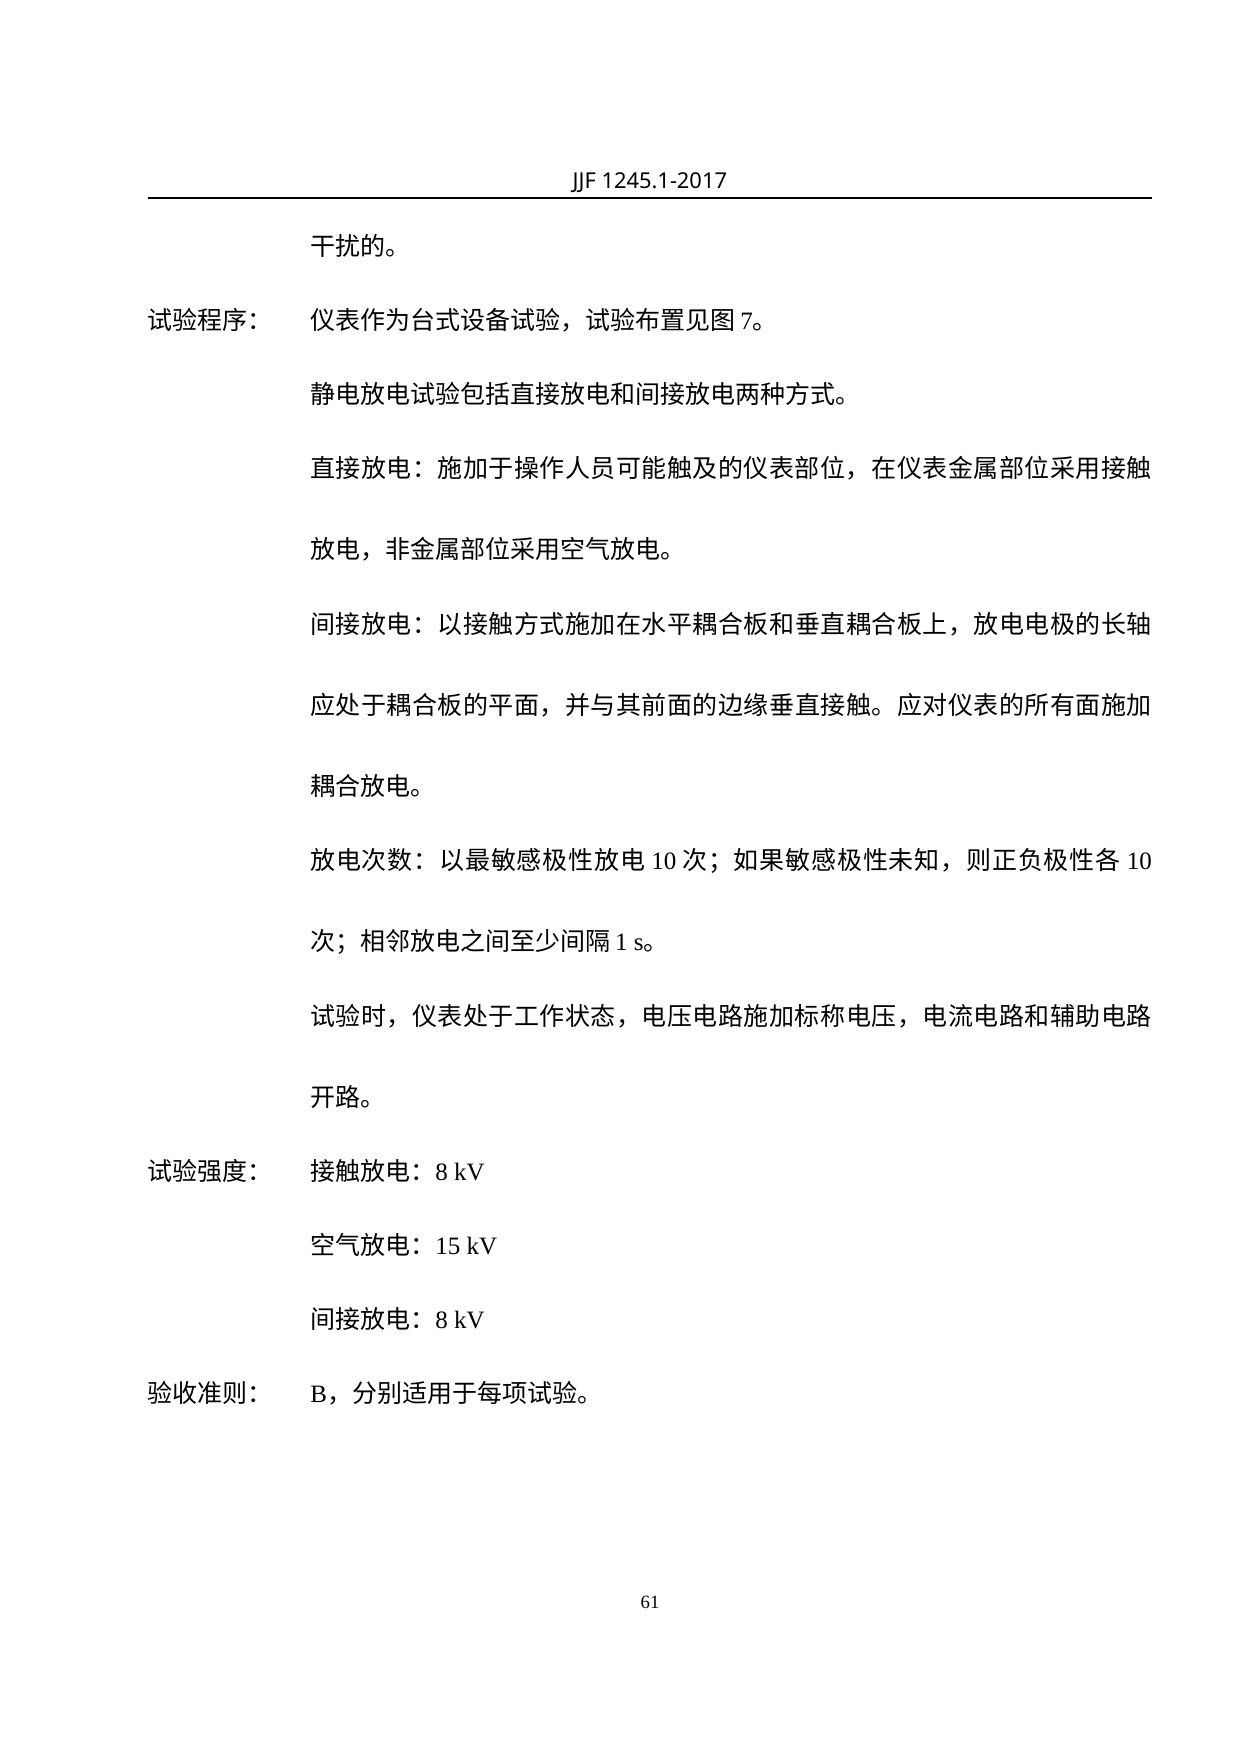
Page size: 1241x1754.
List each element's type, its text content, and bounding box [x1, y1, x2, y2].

text 试验强度： 接触放电：8 kV [148, 1137, 1152, 1202]
text 试验程序： 仪表作为台式设备试验，试验布置见图7。 [148, 286, 1152, 351]
text 直接放电：施加于操作人员可能触及的仪表部位，在仪表金属部位采用接触放电，非金属部位采用空气放电。 [310, 434, 1152, 581]
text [148, 212, 1152, 277]
text 放电次数：以最敏感极性放电10次；如果敏感极性未知，则正负极性各10次；相邻放电之间至少间隔1 s。 [310, 826, 1152, 972]
text 试验时，仪表处于工作状态，电压电路施加标称电压，电流电路和辅助电路开路。 [310, 982, 1152, 1128]
text 间接放电：8 kV [148, 1285, 1152, 1350]
text 空气放电：15 kV [148, 1211, 1152, 1276]
text 间接放电：以接触方式施加在水平耦合板和垂直耦合板上，放电电极的长轴应处于耦合板的平面，并与其前面的边缘垂直接触。应对仪表的所有面施加耦合放电。 [310, 590, 1152, 817]
text 静电放电试验包括直接放电和间接放电两种方式。 [310, 360, 1152, 425]
text 验收准则： B，分别适用于每项试验。 [148, 1359, 1152, 1424]
